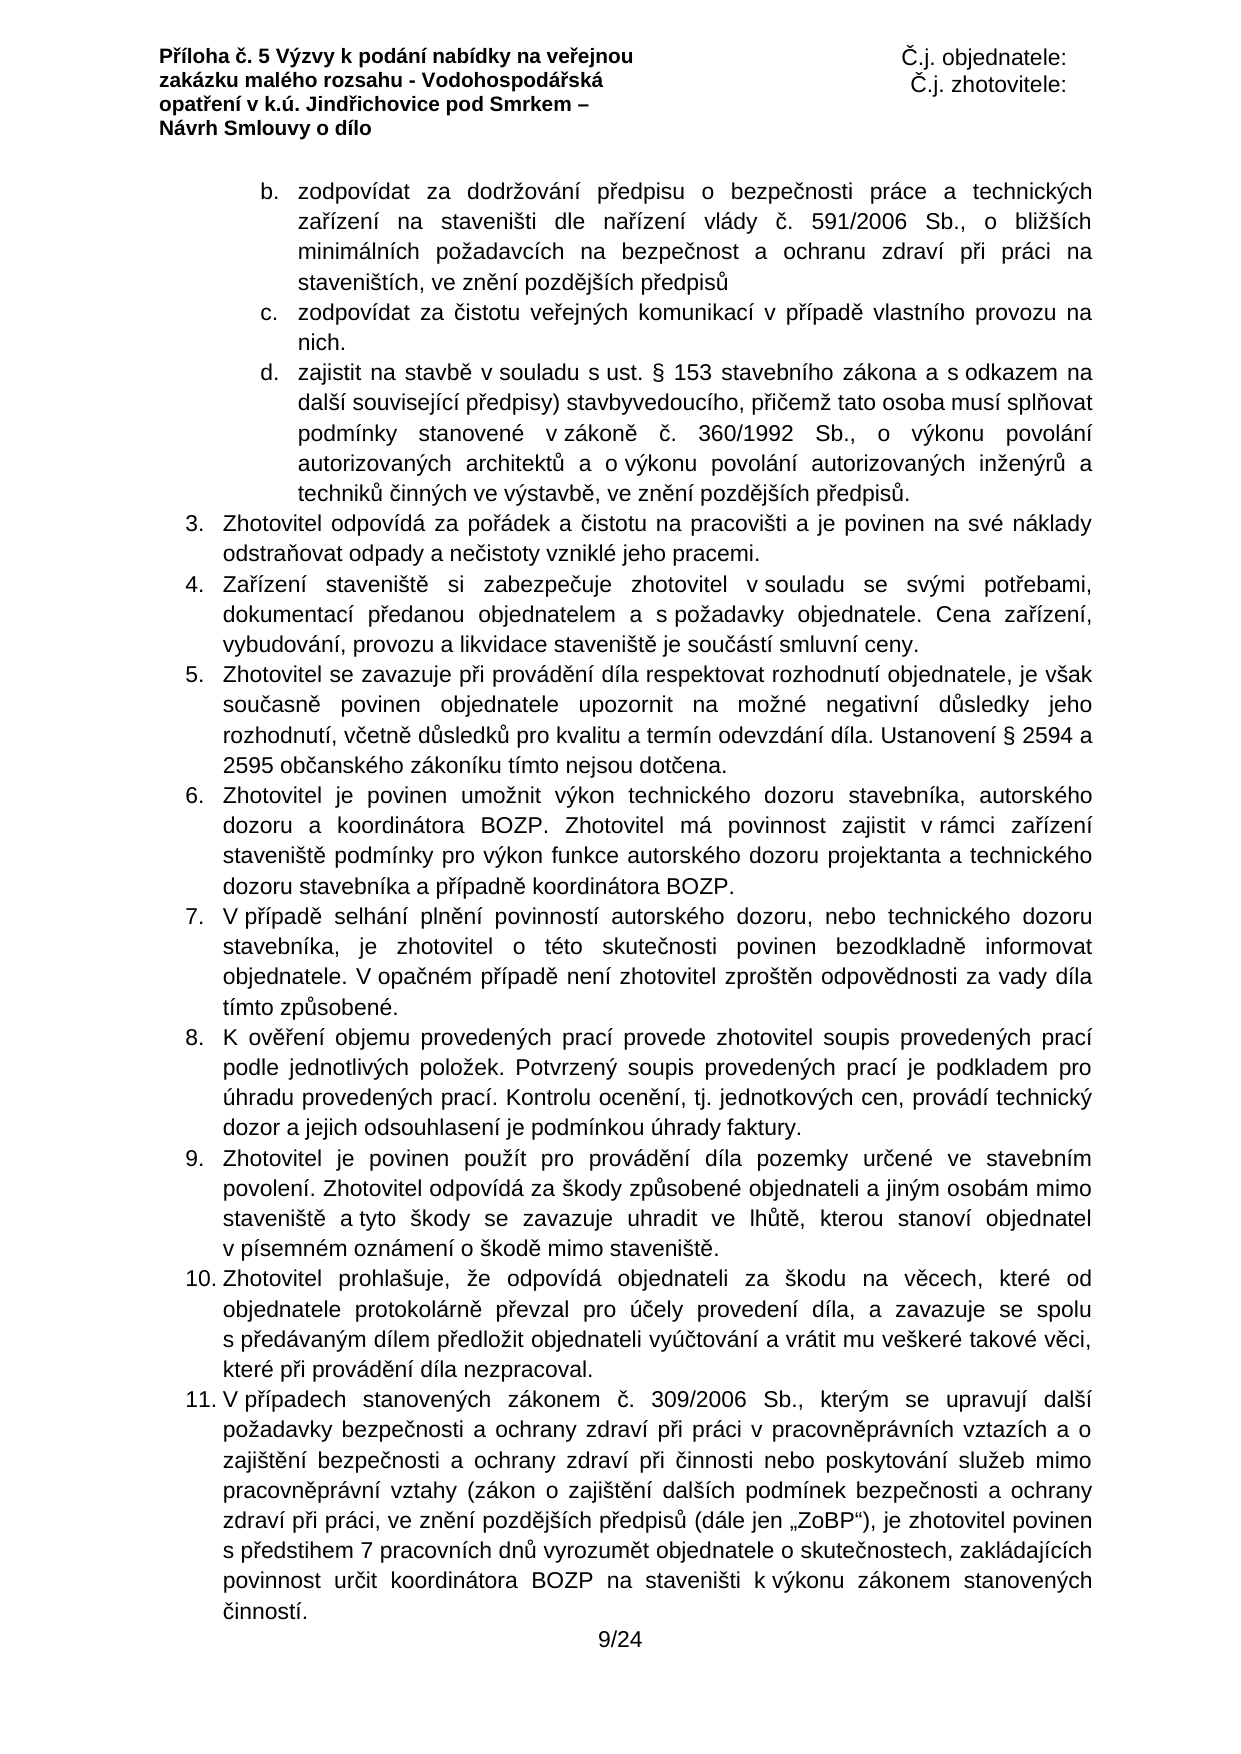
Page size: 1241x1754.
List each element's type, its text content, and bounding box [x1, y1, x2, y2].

list V případě selhání plnění povinností autorského dozoru, nebo technického dozoru stavebníka, je zhotovitel o této skutečnosti povinen bezodkladně informovat objednatele. V opačném případě není zhotovitel zproštěn odpovědnosti za vady díla tímto způsobené. [185, 903, 1093, 1020]
list V případech stanovených zákonem č. 309/2006 Sb., kterým se upravují další požadavky bezpečnosti a ochrany zdraví při práci v pracovněprávních vztazích a o zajištění bezpečnosti a ochrany zdraví při činnosti nebo poskytování služeb mimo pracovněprávní vztahy (zákon o zajištění dalších podmínek bezpečnosti a ochrany zdraví při práci, ve znění pozdějších předpisů (dále jen „ZoBP“), je zhotovitel povinen s předstihem 7 pracovních dnů vyrozumět objednatele o skutečnostech, zakládajících povinnost určit koordinátora BOZP na staveništi k výkonu zákonem stanovených činností. [185, 1386, 1093, 1624]
list Zhotovitel prohlašuje, že odpovídá objednateli za škodu na věcech, které od objednatele protokolárně převzal pro účely provedení díla, a zavazuje se spolu s předávaným dílem předložit objednateli vyúčtování a vrátit mu veškeré takové věci, které při provádění díla nezpracoval. [185, 1265, 1093, 1382]
list Zhotovitel se zavazuje při provádění díla respektovat rozhodnutí objednatele, je však současně povinen objednatele upozornit na možné negativní důsledky jeho rozhodnutí, včetně důsledků pro kvalitu a termín odevzdání díla. Ustanovení § 2594 a 2595 občanského zákoníku tímto nejsou dotčena. [185, 661, 1093, 778]
list Zhotovitel odpovídá za pořádek a čistotu na pracovišti a je povinen na své náklady odstraňovat odpady a nečistoty vzniklé jeho pracemi. [185, 510, 1093, 567]
list K ověření objemu provedených prací provede zhotovitel soupis provedených prací podle jednotlivých položek. Potvrzený soupis provedených prací je podkladem pro úhradu provedených prací. Kontrolu ocenění, tj. jednotkových cen, provádí technický dozor a jejich odsouhlasení je podmínkou úhrady faktury. [185, 1024, 1093, 1141]
list Zařízení staveniště si zabezpečuje zhotovitel v souladu se svými potřebami, dokumentací předanou objednatelem a s požadavky objednatele. Cena zařízení, vybudování, provozu a likvidace staveniště je součástí smluvní ceny. [185, 571, 1093, 657]
list zodpovídat za dodržování předpisu o bezpečnosti práce a technických zařízení na staveništi dle nařízení vlády č. 591/2006 Sb., o bližších minimálních požadavcích na bezpečnost a ochranu zdraví při práci na staveništích, ve znění pozdějších předpisů [260, 178, 1093, 295]
list Zhotovitel je povinen použít pro provádění díla pozemky určené ve stavebním povolení. Zhotovitel odpovídá za škody způsobené objednateli a jiným osobám mimo staveniště a tyto škody se zavazuje uhradit ve lhůtě, kterou stanoví objednatel v písemném oznámení o škodě mimo staveniště. [185, 1144, 1093, 1261]
list zajistit na stavbě v souladu s ust. § 153 stavebního zákona a s odkazem na další související předpisy) stavbyvedoucího, přičemž tato osoba musí splňovat podmínky stanovené v zákoně č. 360/1992 Sb., o výkonu povolání autorizovaných architektů a o výkonu povolání autorizovaných inženýrů a techniků činných ve výstavbě, ve znění pozdějších předpisů. [260, 359, 1093, 506]
list Zhotovitel je povinen umožnit výkon technického dozoru stavebníka, autorského dozoru a koordinátora BOZP. Zhotovitel má povinnost zajistit v rámci zařízení staveniště podmínky pro výkon funkce autorského dozoru projektanta a technického dozoru stavebníka a případně koordinátora BOZP. [185, 782, 1093, 899]
list zodpovídat za čistotu veřejných komunikací v případě vlastního provozu na nich. [260, 299, 1093, 355]
